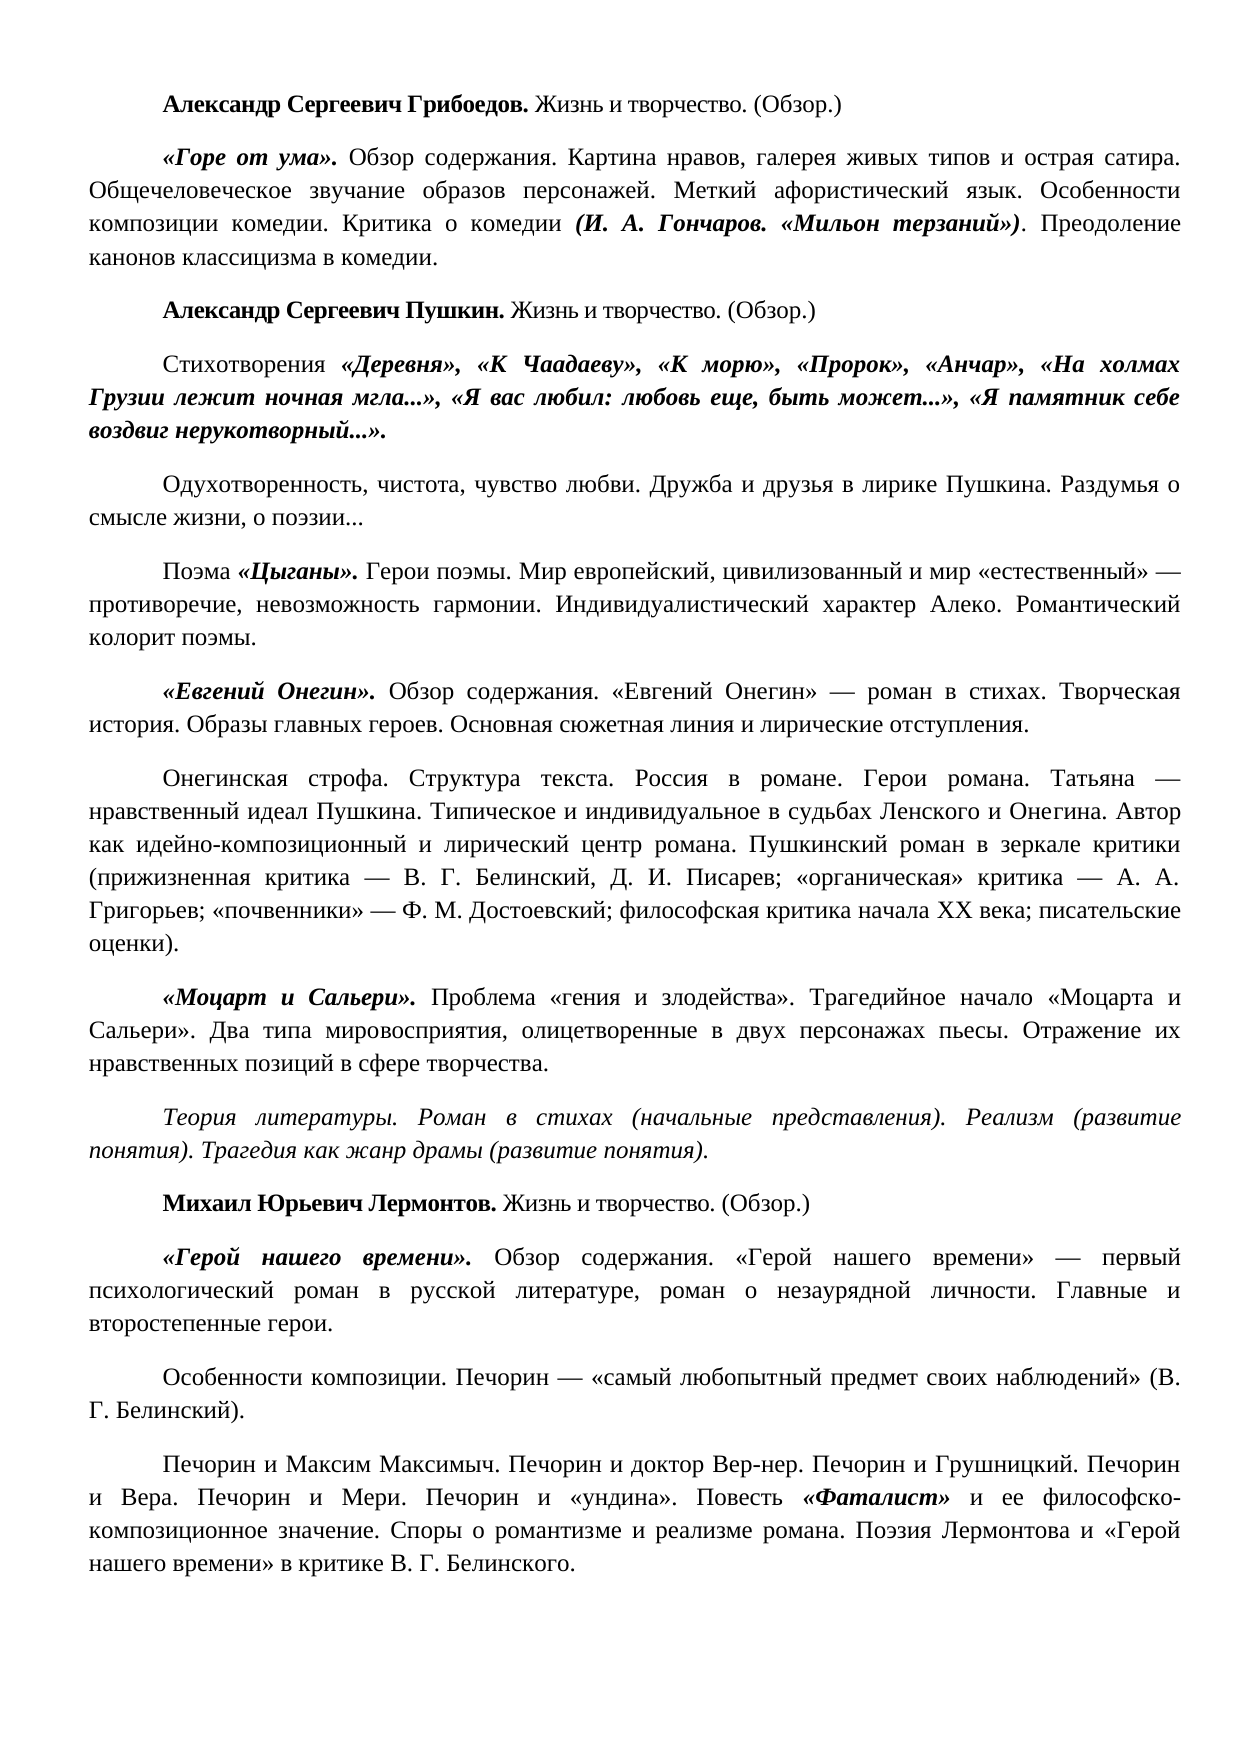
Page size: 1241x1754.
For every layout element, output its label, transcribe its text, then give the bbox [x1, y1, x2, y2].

text «Горе от ума». Обзор содержания. Картина нравов, галерея живых типов и острая сатира. Общечеловеческое звучание образов персонажей. Меткий афористический язык. Особенности композиции комедии. Критика о комедии (И. А. Гончаров. «Мильон терзаний»). Преодоление канонов классицизма в комедии. [89, 142, 1181, 270]
text «Герой нашего времени». Обзор содержания. «Герой нашего времени» — первый психологический роман в русской литературе, роман о незаурядной личности. Главные и второстепенные герои. [89, 1242, 1181, 1337]
text Теория литературы. Роман в стихах (начальные представления). Реализм (развитие понятия). Трагедия как жанр драмы (развитие понятия). [89, 1102, 1181, 1163]
text Александр Сергеевич Пушкин. Жизнь и творчество. (Обзор.) [89, 295, 1181, 324]
text Михаил Юрьевич Лермонтов. Жизнь и творчество. (Обзор.) [89, 1188, 1181, 1217]
text «Моцарт и Сальери». Проблема «гения и злодейства». Трагедийное начало «Моцарта и Сальери». Два типа мировосприятия, олицетворенные в двух персонажах пьесы. Отражение их нравственных позиций в сфере творчества. [89, 982, 1181, 1077]
text Печорин и Максим Максимыч. Печорин и доктор Вер-нер. Печорин и Грушницкий. Печорин и Вера. Печорин и Мери. Печорин и «ундина». Повесть «Фаталист» и ее философско-композиционное значение. Споры о романтизме и реализме романа. Поэзия Лермонтова и «Герой нашего времени» в критике В. Г. Белинского. [89, 1449, 1181, 1577]
text Стихотворения «Деревня», «К Чаадаеву», «К морю», «Пророк», «Анчар», «На холмах Грузии лежит ночная мгла...», «Я вас любил: любовь еще, быть может...», «Я памятник себе воздвиг нерукотворный...». [89, 349, 1181, 444]
text Онегинская строфа. Структура текста. Россия в романе. Герои романа. Татьяна — нравственный идеал Пушкина. Типическое и индивидуальное в судьбах Ленского и Онегина. Автор как идейно-композиционный и лирический центр романа. Пушкинский роман в зеркале критики (прижизненная критика — В. Г. Белинский, Д. И. Писарев; «органическая» критика — А. А. Григорьев; «почвенники» — Ф. М. Достоевский; философская критика начала XX века; писательские оценки). [89, 763, 1181, 957]
text Александр Сергеевич Грибоедов. Жизнь и творчество. (Обзор.) [89, 89, 1181, 117]
text Особенности композиции. Печорин — «самый любопытный предмет своих наблюдений» (В. Г. Белинский). [89, 1362, 1181, 1424]
text «Евгений Онегин». Обзор содержания. «Евгений Онегин» — роман в стихах. Творческая история. Образы главных героев. Основная сюжетная линия и лирические отступления. [89, 676, 1181, 738]
text Одухотворенность, чистота, чувство любви. Дружба и друзья в лирике Пушкина. Раздумья о смысле жизни, о поэзии... [89, 469, 1181, 531]
text Поэма «Цыганы». Герои поэмы. Мир европейский, цивилизованный и мир «естественный» — противоречие, невозможность гармонии. Индивидуалистический характер Алеко. Романтический колорит поэмы. [89, 556, 1181, 651]
